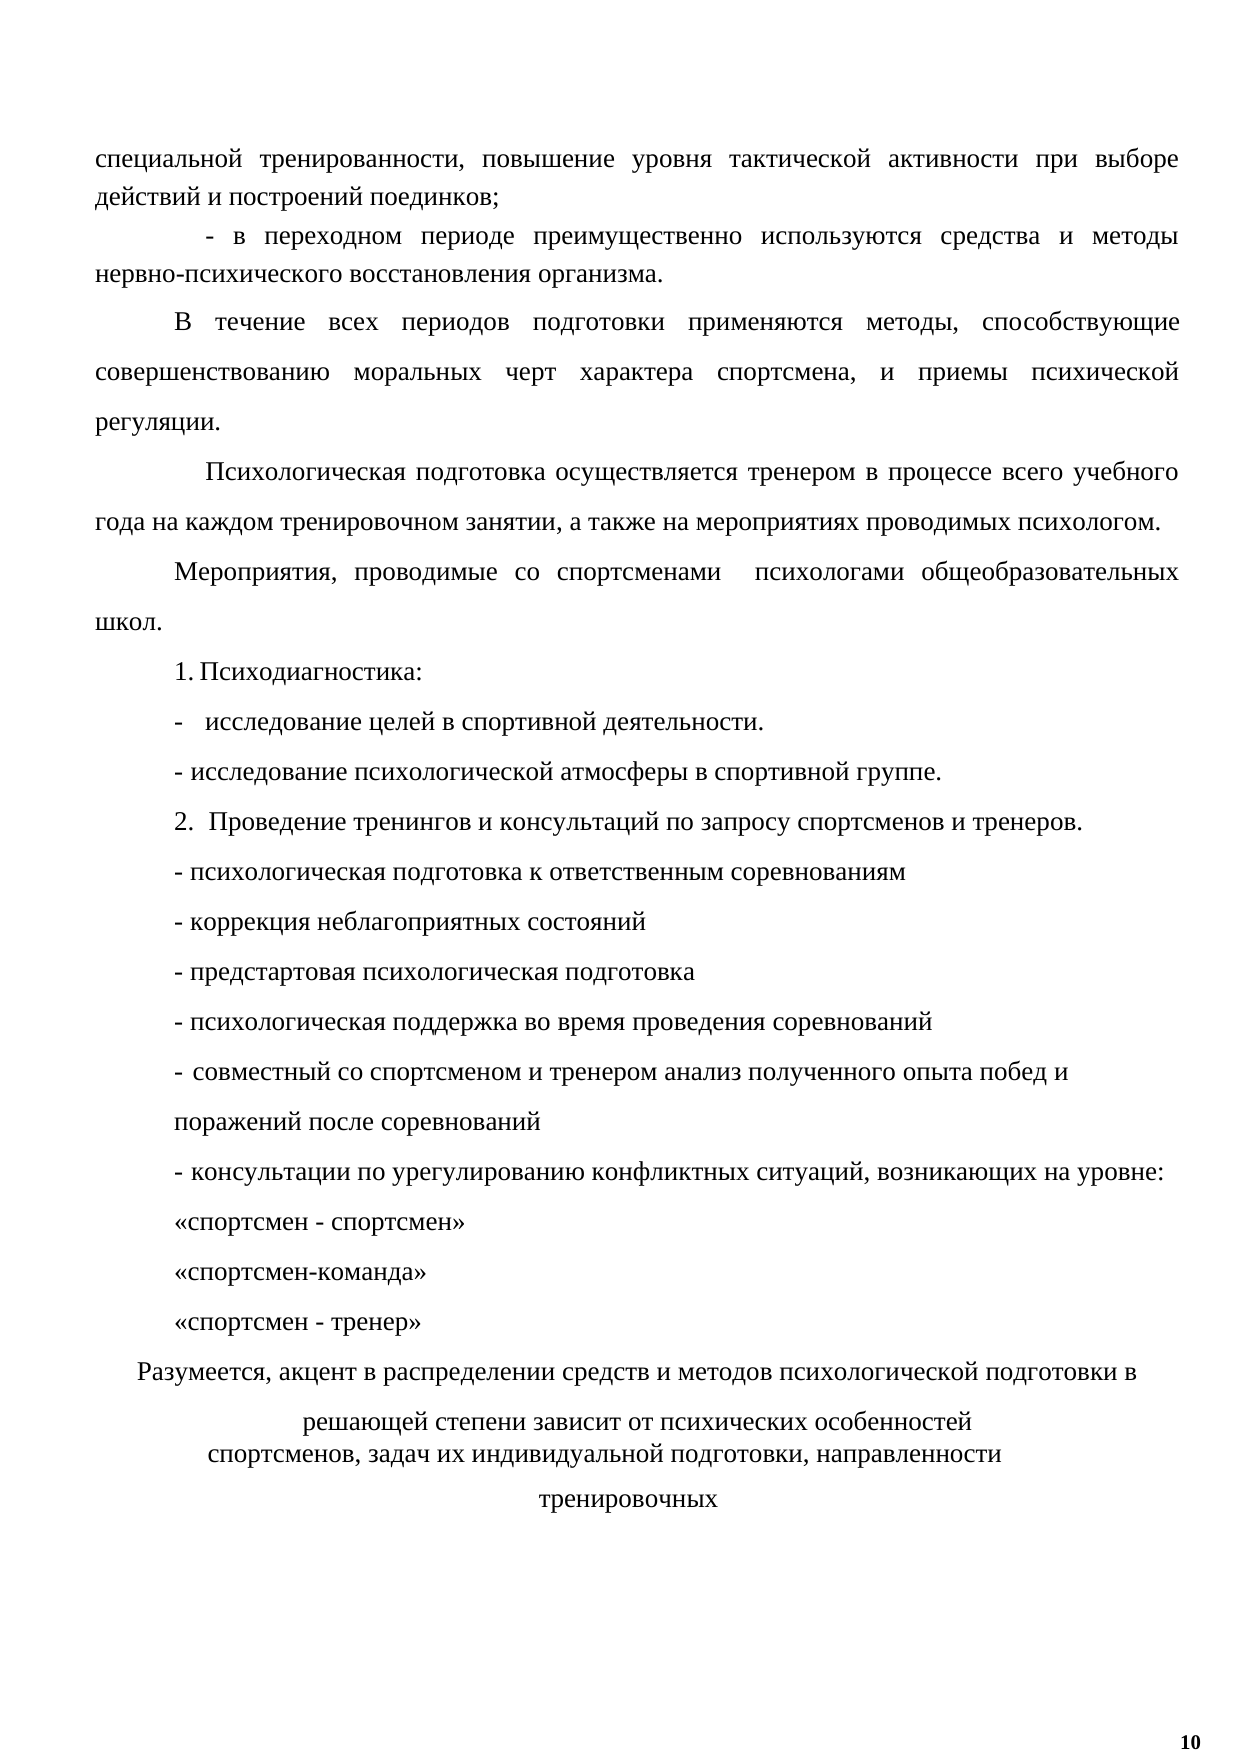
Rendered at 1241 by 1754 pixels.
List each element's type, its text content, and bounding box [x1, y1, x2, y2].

text спортсменов, задач их индивидуальной подготовки, направленности [207, 1441, 1182, 1468]
text специальной тренированности, повышение уровня тактической активности при выборе действий и построений поединков; [95, 136, 1180, 213]
text Мероприятия, проводимые со спортсменами психологами общеобразовательных школ. [95, 541, 1180, 641]
text - в переходном периоде преимущественно используются средства и методы нервно-психического восстановления организма. [95, 213, 1180, 291]
list психологическая поддержка во время проведения соревнований [95, 991, 1182, 1041]
text Разумеется, акцент в распределении средств и методов психологической подготовки в решающей степени зависит от психических особенностей [95, 1341, 1180, 1441]
list психологическая подготовка к ответственным соревнованиям [95, 841, 1182, 891]
list исследование целей в спортивной деятельности. [95, 691, 1182, 741]
list предстартовая психологическая подготовка [95, 941, 1182, 991]
list Психодиагностика: [95, 641, 1182, 691]
text тренировочных [538, 1486, 1182, 1513]
text В течение всех периодов подготовки применяются методы, способствующие совершенствованию моральных черт характера спортсмена, и приемы психической регуляции. [95, 291, 1180, 441]
list исследование психологической атмосферы в спортивной группе. [95, 741, 1182, 791]
list Проведение тренингов и консультаций по запросу спортсменов и тренеров. [95, 791, 1180, 841]
list коррекция неблагоприятных состояний [95, 891, 1182, 941]
text Психологическая подготовка осуществляется тренером в процессе всего учебного года на каждом тренировочном занятии, а также на мероприятиях проводимых психологом. [95, 441, 1180, 541]
list консультации по урегулированию конфликтных ситуаций, возникающих на уровне: [174, 1141, 1180, 1191]
list совместный со спортсменом и тренером анализ полученного опыта побед и поражений после соревнований [174, 1041, 1180, 1141]
text «спортсмен - спортсмен» «спортсмен-команда» «спортсмен - тренер» [174, 1191, 545, 1341]
